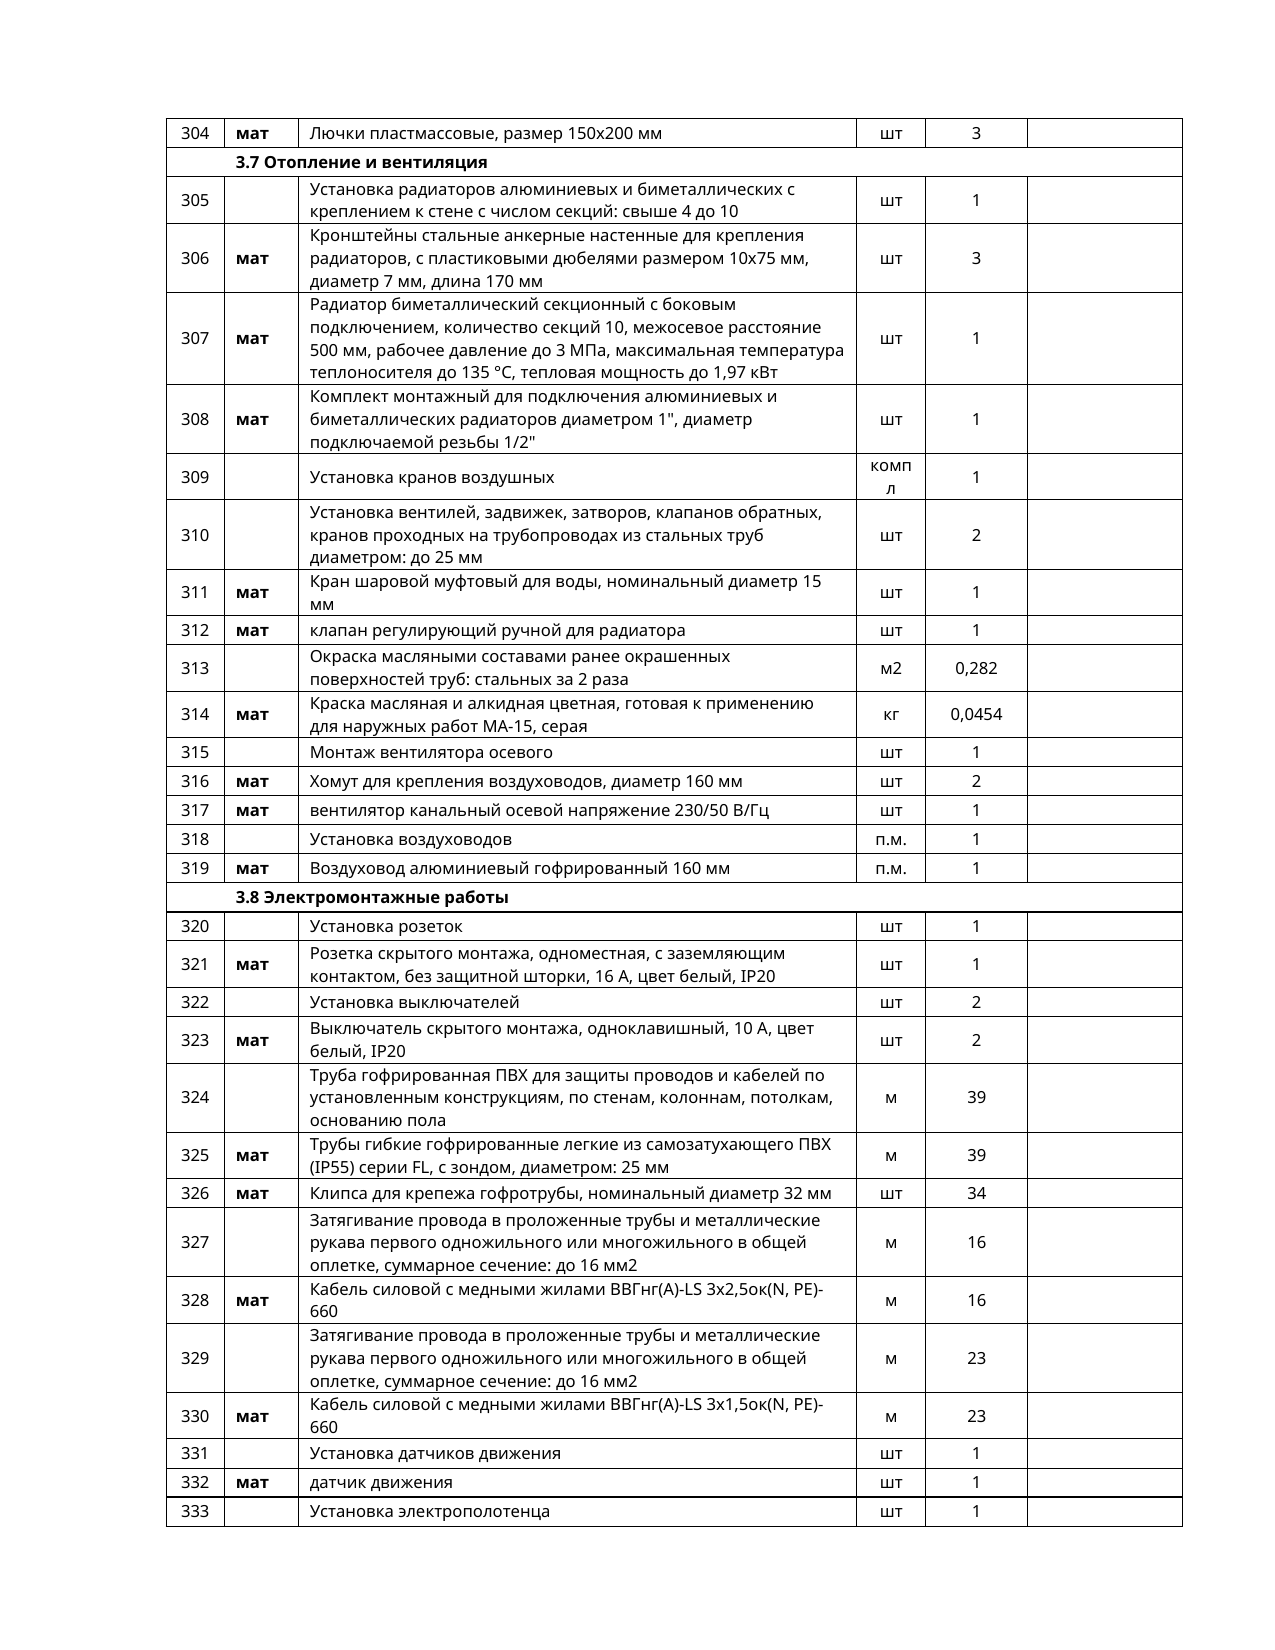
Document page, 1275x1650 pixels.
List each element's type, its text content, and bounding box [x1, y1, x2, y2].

table_cell шт [857, 1469, 925, 1496]
table_cell [1028, 1324, 1182, 1392]
table_cell 306 [167, 224, 224, 292]
table_cell 314 [167, 692, 224, 737]
table_cell Краска масляная и алкидная цветная, готовая к применению для наружных работ МА-15, серая [299, 692, 856, 737]
table_cell Кабель силовой с медными жилами ВВГнг(A)-LS 3х1,5ок(N, PE)-660 [299, 1393, 856, 1438]
table_cell [225, 1064, 298, 1132]
table_cell Окраска масляными составами ранее окрашенных поверхностей труб: стальных за 2 раза [299, 645, 856, 691]
table_cell мат [225, 1133, 298, 1178]
table_cell [1028, 1017, 1182, 1062]
table_cell [1028, 293, 1182, 384]
table_cell [926, 148, 1027, 176]
table_cell [1028, 796, 1182, 824]
table_cell шт [857, 1498, 925, 1526]
table_cell 304 [167, 119, 224, 147]
table_cell Трубы гибкие гофрированные легкие из самозатухающего ПВХ (IP55) серии FL, с зондом, диаметром: 25 мм [299, 1133, 856, 1178]
table_cell мат [225, 616, 298, 644]
table_cell [1028, 941, 1182, 987]
table_cell 1 [926, 177, 1027, 223]
table_cell 322 [167, 988, 224, 1016]
table_cell шт [857, 224, 925, 292]
table_cell [1028, 385, 1182, 453]
table_cell [1028, 767, 1182, 795]
table_cell 16 [926, 1277, 1027, 1323]
table_cell шт [857, 177, 925, 223]
table_cell шт [857, 616, 925, 644]
table_cell [1028, 913, 1182, 940]
table_cell 325 [167, 1133, 224, 1178]
table_cell 330 [167, 1393, 224, 1438]
table_cell [167, 883, 224, 911]
table_cell Кран шаровой муфтовый для воды, номинальный диаметр 15 мм [299, 570, 856, 615]
table_cell 1 [926, 796, 1027, 824]
table_cell вентилятор канальный осевой напряжение 230/50 В/Гц [299, 796, 856, 824]
table_cell мат [225, 854, 298, 882]
table_cell [225, 1439, 298, 1467]
table_cell 1 [926, 385, 1027, 453]
table_cell [225, 1324, 298, 1392]
table_cell [1028, 177, 1182, 223]
table_cell 318 [167, 825, 224, 853]
table_cell шт [857, 119, 925, 147]
table_cell [1028, 738, 1182, 766]
table_cell мат [225, 692, 298, 737]
table_cell [1028, 224, 1182, 292]
table_cell [1028, 1179, 1182, 1207]
table_cell мат [225, 1017, 298, 1062]
table_cell шт [857, 1017, 925, 1062]
table_cell [1028, 825, 1182, 853]
table_cell [225, 645, 298, 691]
table_cell шт [857, 385, 925, 453]
table_cell мат [225, 119, 298, 147]
table_cell Лючки пластмассовые, размер 150х200 мм [299, 119, 856, 147]
table_cell 23 [926, 1393, 1027, 1438]
table_cell шт [857, 500, 925, 568]
table_cell [225, 454, 298, 499]
table_cell шт [857, 796, 925, 824]
table_cell мат [225, 796, 298, 824]
table_cell [1028, 1208, 1182, 1276]
table_cell 0,0454 [926, 692, 1027, 737]
table_cell [1028, 119, 1182, 147]
table_cell м [857, 1324, 925, 1392]
table_cell 311 [167, 570, 224, 615]
table_cell 1 [926, 854, 1027, 882]
table_cell [1028, 570, 1182, 615]
table_cell Воздуховод алюминиевый гофрированный 160 мм [299, 854, 856, 882]
table_cell [856, 883, 926, 911]
table_cell Радиатор биметаллический секционный с боковым подключением, количество секций 10, межосевое расстояние 500 мм, рабочее давление до 3 МПа, максимальная температура теплоносителя до 135 °C, тепловая мощность до 1,97 кВт [299, 293, 856, 384]
table_cell [1028, 500, 1182, 568]
table_cell 3.8 Электромонтажные работы [224, 883, 856, 911]
table_cell 323 [167, 1017, 224, 1062]
table_cell мат [225, 1277, 298, 1323]
table_cell 39 [926, 1133, 1027, 1178]
table_cell [1028, 1439, 1182, 1467]
table_cell [1027, 883, 1182, 911]
table_cell 1 [926, 941, 1027, 987]
table_cell [856, 148, 926, 176]
table_cell [1028, 645, 1182, 691]
table_cell 305 [167, 177, 224, 223]
table_cell 1 [926, 825, 1027, 853]
table_cell [167, 148, 224, 176]
table_cell 39 [926, 1064, 1027, 1132]
table_cell 320 [167, 913, 224, 940]
table_cell 1 [926, 570, 1027, 615]
table_cell м [857, 1393, 925, 1438]
table_cell клапан регулирующий ручной для радиатора [299, 616, 856, 644]
table_cell 310 [167, 500, 224, 568]
table_cell мат [225, 224, 298, 292]
table_cell [225, 500, 298, 568]
table_cell 3.7 Отопление и вентиляция [224, 148, 856, 176]
table_cell 2 [926, 500, 1027, 568]
table_cell 23 [926, 1324, 1027, 1392]
table_cell Комплект монтажный для подключения алюминиевых и биметаллических радиаторов диаметром 1", диаметр подключаемой резьбы 1/2" [299, 385, 856, 453]
table_cell 1 [926, 293, 1027, 384]
table_cell [1028, 1064, 1182, 1132]
table_cell 309 [167, 454, 224, 499]
table_cell Установка выключателей [299, 988, 856, 1016]
table_cell Установка розеток [299, 913, 856, 940]
table_cell Выключатель скрытого монтажа, одноклавишный, 10 А, цвет белый, IP20 [299, 1017, 856, 1062]
table_cell 321 [167, 941, 224, 987]
table_cell 1 [926, 616, 1027, 644]
table_cell 2 [926, 767, 1027, 795]
table_cell Хомут для крепления воздуховодов, диаметр 160 мм [299, 767, 856, 795]
table_cell Установка вентилей, задвижек, затворов, клапанов обратных, кранов проходных на трубопроводах из стальных труб диаметром: до 25 мм [299, 500, 856, 568]
table_cell Труба гофрированная ПВХ для защиты проводов и кабелей по установленным конструкциям, по стенам, колоннам, потолкам, основанию пола [299, 1064, 856, 1132]
table_cell шт [857, 293, 925, 384]
table_cell 1 [926, 1469, 1027, 1496]
table_cell кг [857, 692, 925, 737]
table_cell [225, 988, 298, 1016]
table_cell [225, 913, 298, 940]
table_cell 327 [167, 1208, 224, 1276]
table_cell мат [225, 767, 298, 795]
table_cell 333 [167, 1498, 224, 1526]
table_cell [1028, 1498, 1182, 1526]
table_cell мат [225, 1179, 298, 1207]
table_cell Установка электрополотенца [299, 1498, 856, 1526]
table_cell мат [225, 570, 298, 615]
table_cell мат [225, 1393, 298, 1438]
table_cell шт [857, 767, 925, 795]
table_cell м [857, 1208, 925, 1276]
table_cell 3 [926, 119, 1027, 147]
table_cell шт [857, 570, 925, 615]
table_cell 313 [167, 645, 224, 691]
table_cell 328 [167, 1277, 224, 1323]
table_cell [1028, 854, 1182, 882]
table_cell м [857, 1277, 925, 1323]
table_cell 0,282 [926, 645, 1027, 691]
table_cell [1028, 1133, 1182, 1178]
table_cell шт [857, 1439, 925, 1467]
table_cell [1028, 1277, 1182, 1323]
table_cell 1 [926, 454, 1027, 499]
table_cell 308 [167, 385, 224, 453]
table_cell шт [857, 988, 925, 1016]
table_cell Установка кранов воздушных [299, 454, 856, 499]
table_cell 331 [167, 1439, 224, 1467]
table_cell Клипса для крепежа гофротрубы, номинальный диаметр 32 мм [299, 1179, 856, 1207]
table_cell шт [857, 913, 925, 940]
table_cell [1028, 616, 1182, 644]
table_cell 16 [926, 1208, 1027, 1276]
table_cell [225, 825, 298, 853]
table_cell компл [857, 454, 925, 499]
table_cell [225, 1498, 298, 1526]
table_cell мат [225, 293, 298, 384]
table_cell 312 [167, 616, 224, 644]
table_cell Кабель силовой с медными жилами ВВГнг(A)-LS 3х2,5ок(N, PE)-660 [299, 1277, 856, 1323]
table_cell 329 [167, 1324, 224, 1392]
table_cell Розетка скрытого монтажа, одноместная, с заземляющим контактом, без защитной шторки, 16 А, цвет белый, IP20 [299, 941, 856, 987]
table_cell Затягивание провода в проложенные трубы и металлические рукава первого одножильного или многожильного в общей оплетке, суммарное сечение: до 16 мм2 [299, 1324, 856, 1392]
table_cell [926, 883, 1027, 911]
table_cell Установка радиаторов алюминиевых и биметаллических с креплением к стене с числом секций: свыше 4 до 10 [299, 177, 856, 223]
table_cell [225, 177, 298, 223]
table_cell 1 [926, 913, 1027, 940]
table_cell [1028, 454, 1182, 499]
table_cell 2 [926, 1017, 1027, 1062]
table_cell п.м. [857, 854, 925, 882]
table_cell шт [857, 941, 925, 987]
table_cell 326 [167, 1179, 224, 1207]
table_cell 2 [926, 988, 1027, 1016]
table_cell п.м. [857, 825, 925, 853]
table_cell датчик движения [299, 1469, 856, 1496]
table_cell 1 [926, 738, 1027, 766]
table_cell [225, 738, 298, 766]
table_cell Монтаж вентилятора осевого [299, 738, 856, 766]
table_cell Установка воздуховодов [299, 825, 856, 853]
table_cell м [857, 1133, 925, 1178]
table_cell 315 [167, 738, 224, 766]
table_cell [225, 1208, 298, 1276]
table_cell м2 [857, 645, 925, 691]
table_cell [1027, 148, 1182, 176]
table_cell шт [857, 738, 925, 766]
table_cell мат [225, 385, 298, 453]
table_cell Затягивание провода в проложенные трубы и металлические рукава первого одножильного или многожильного в общей оплетке, суммарное сечение: до 16 мм2 [299, 1208, 856, 1276]
table_cell шт [857, 1179, 925, 1207]
table_cell 34 [926, 1179, 1027, 1207]
table_cell 1 [926, 1439, 1027, 1467]
table_cell Кронштейны стальные анкерные настенные для крепления радиаторов, с пластиковыми дюбелями размером 10х75 мм, диаметр 7 мм, длина 170 мм [299, 224, 856, 292]
table_cell [1028, 692, 1182, 737]
table_cell мат [225, 941, 298, 987]
table_cell 316 [167, 767, 224, 795]
table_cell [1028, 988, 1182, 1016]
table_cell 3 [926, 224, 1027, 292]
table_cell мат [225, 1469, 298, 1496]
table_cell 332 [167, 1469, 224, 1496]
table_cell 307 [167, 293, 224, 384]
table_cell 319 [167, 854, 224, 882]
table_cell м [857, 1064, 925, 1132]
table_cell [1028, 1393, 1182, 1438]
table_cell 317 [167, 796, 224, 824]
table_cell 324 [167, 1064, 224, 1132]
table_cell Установка датчиков движения [299, 1439, 856, 1467]
table_cell 1 [926, 1498, 1027, 1526]
table_cell [1028, 1469, 1182, 1496]
